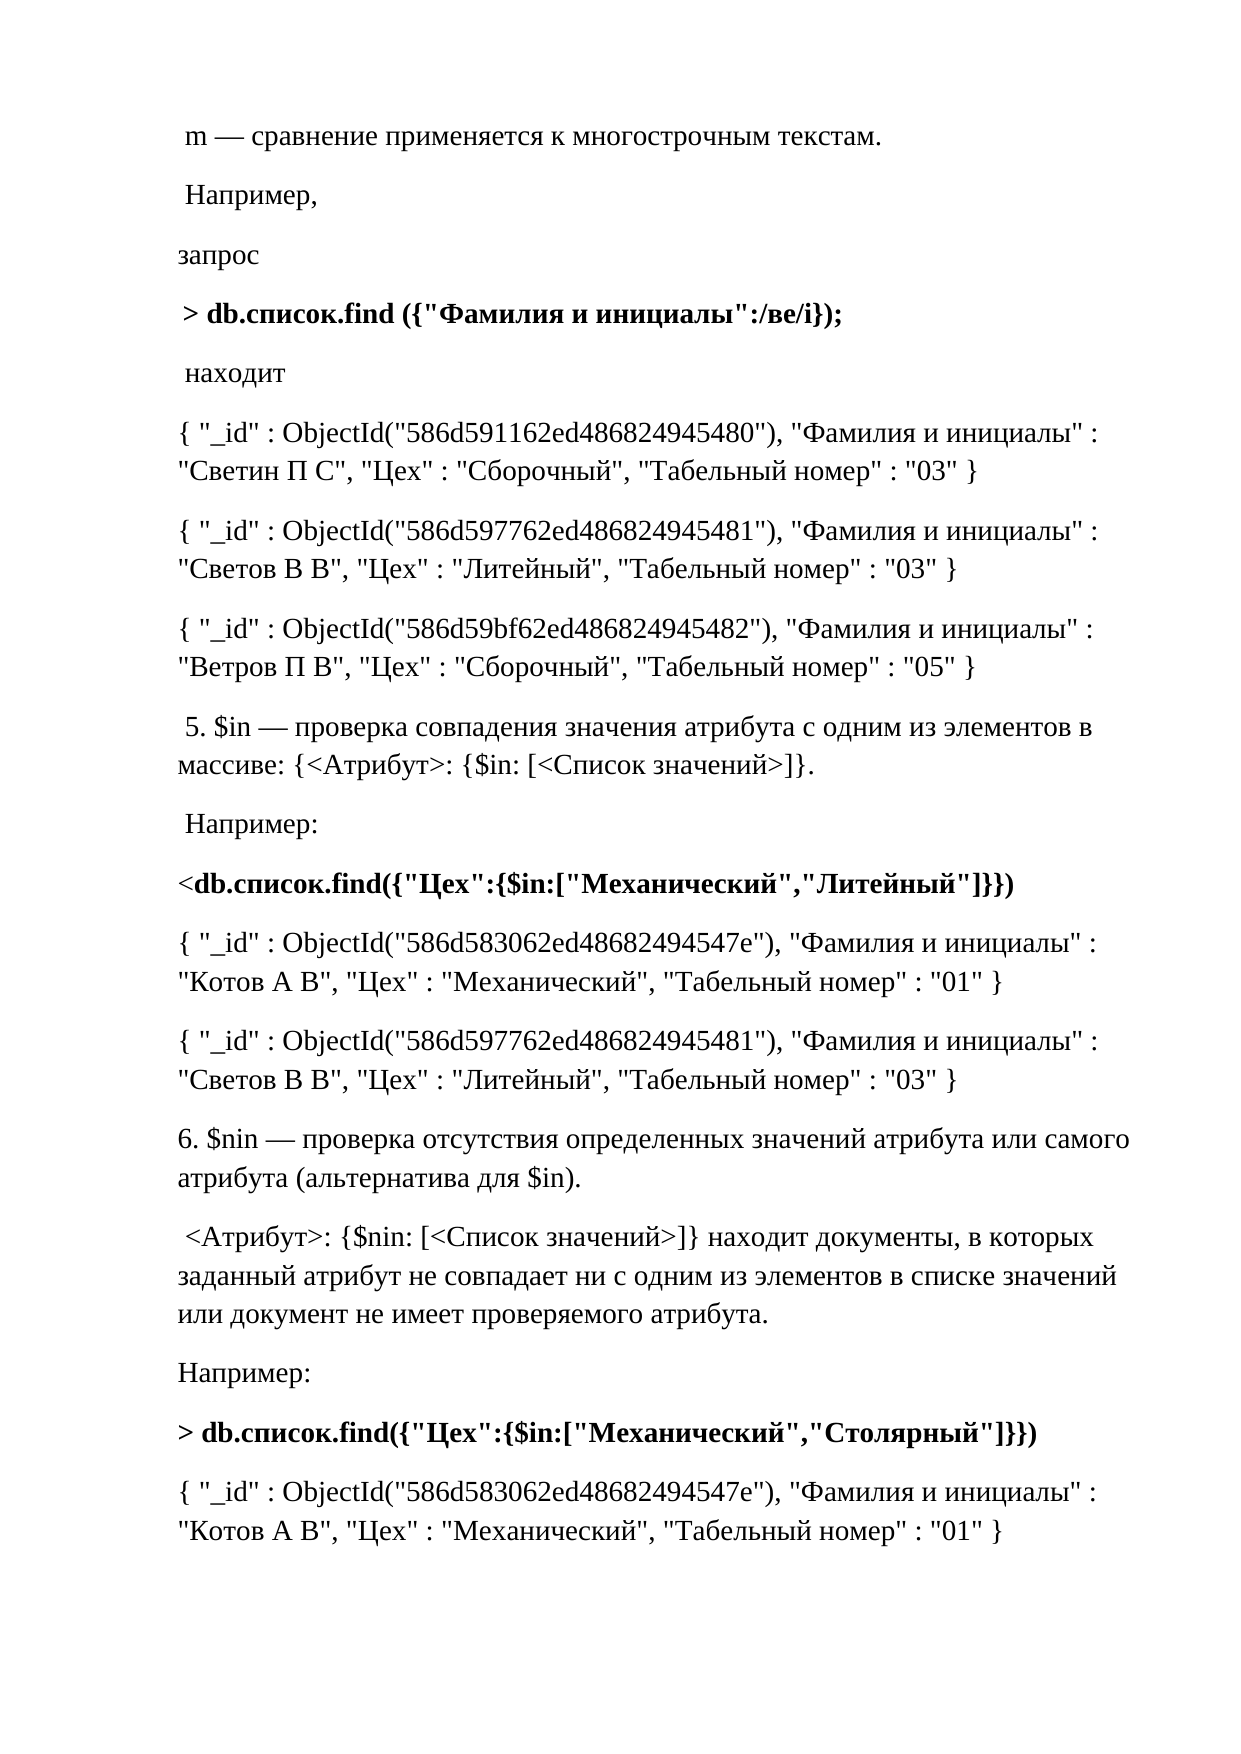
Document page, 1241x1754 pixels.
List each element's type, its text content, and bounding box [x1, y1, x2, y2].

text { "_id" : ObjectId("586d583062ed48682494547e"), "Фамилия и инициалы" : "Котов А В", "Цех" : "Механический", "Табельный номер" : "01" } [177, 925, 1152, 997]
text { "_id" : ObjectId("586d59bf62ed486824945482"), "Фамилия и инициалы" : "Ветров П В", "Цех" : "Сборочный", "Табельный номер" : "05" } [177, 611, 1152, 683]
text <db.список.find({"Цех":{$in:["Механический","Литейный"]}}) [177, 866, 1152, 899]
text Например, [177, 177, 1152, 211]
text > db.список.find ({"Фамилия и инициалы":/ве/i}); [177, 296, 1152, 330]
text Например: [177, 1356, 1152, 1389]
text Например: [177, 807, 1152, 840]
text > db.список.find({"Цех":{$in:["Механический","Столярный"]}}) [177, 1415, 1152, 1448]
text <Атрибут>: {$nin: [<Список значений>]} находит документы, в которых заданный атрибут не совпадает ни с одним из элементов в списке значений или документ не имеет проверяемого атрибута. [177, 1219, 1152, 1330]
text 6. $nin — проверка отсутствия определенных значений атрибута или самого атрибута (альтернатива для $in). [177, 1121, 1152, 1193]
text { "_id" : ObjectId("586d583062ed48682494547e"), "Фамилия и инициалы" : "Котов А В", "Цех" : "Механический", "Табельный номер" : "01" } [177, 1474, 1152, 1546]
text находит [177, 356, 1152, 389]
text { "_id" : ObjectId("586d591162ed486824945480"), "Фамилия и инициалы" : "Светин П С", "Цех" : "Сборочный", "Табельный номер" : "03" } [177, 415, 1152, 487]
text 5. $in — проверка совпадения значения атрибута с одним из элементов в массиве: {<Атрибут>: {$in: [<Список значений>]}. [177, 709, 1152, 781]
text m — сравнение применяется к многострочным текстам. [177, 118, 1152, 152]
text { "_id" : ObjectId("586d597762ed486824945481"), "Фамилия и инициалы" : "Светов В В", "Цех" : "Литейный", "Табельный номер" : "03" } [177, 513, 1152, 585]
text запрос [177, 237, 1152, 270]
text { "_id" : ObjectId("586d597762ed486824945481"), "Фамилия и инициалы" : "Светов В В", "Цех" : "Литейный", "Табельный номер" : "03" } [177, 1023, 1152, 1095]
